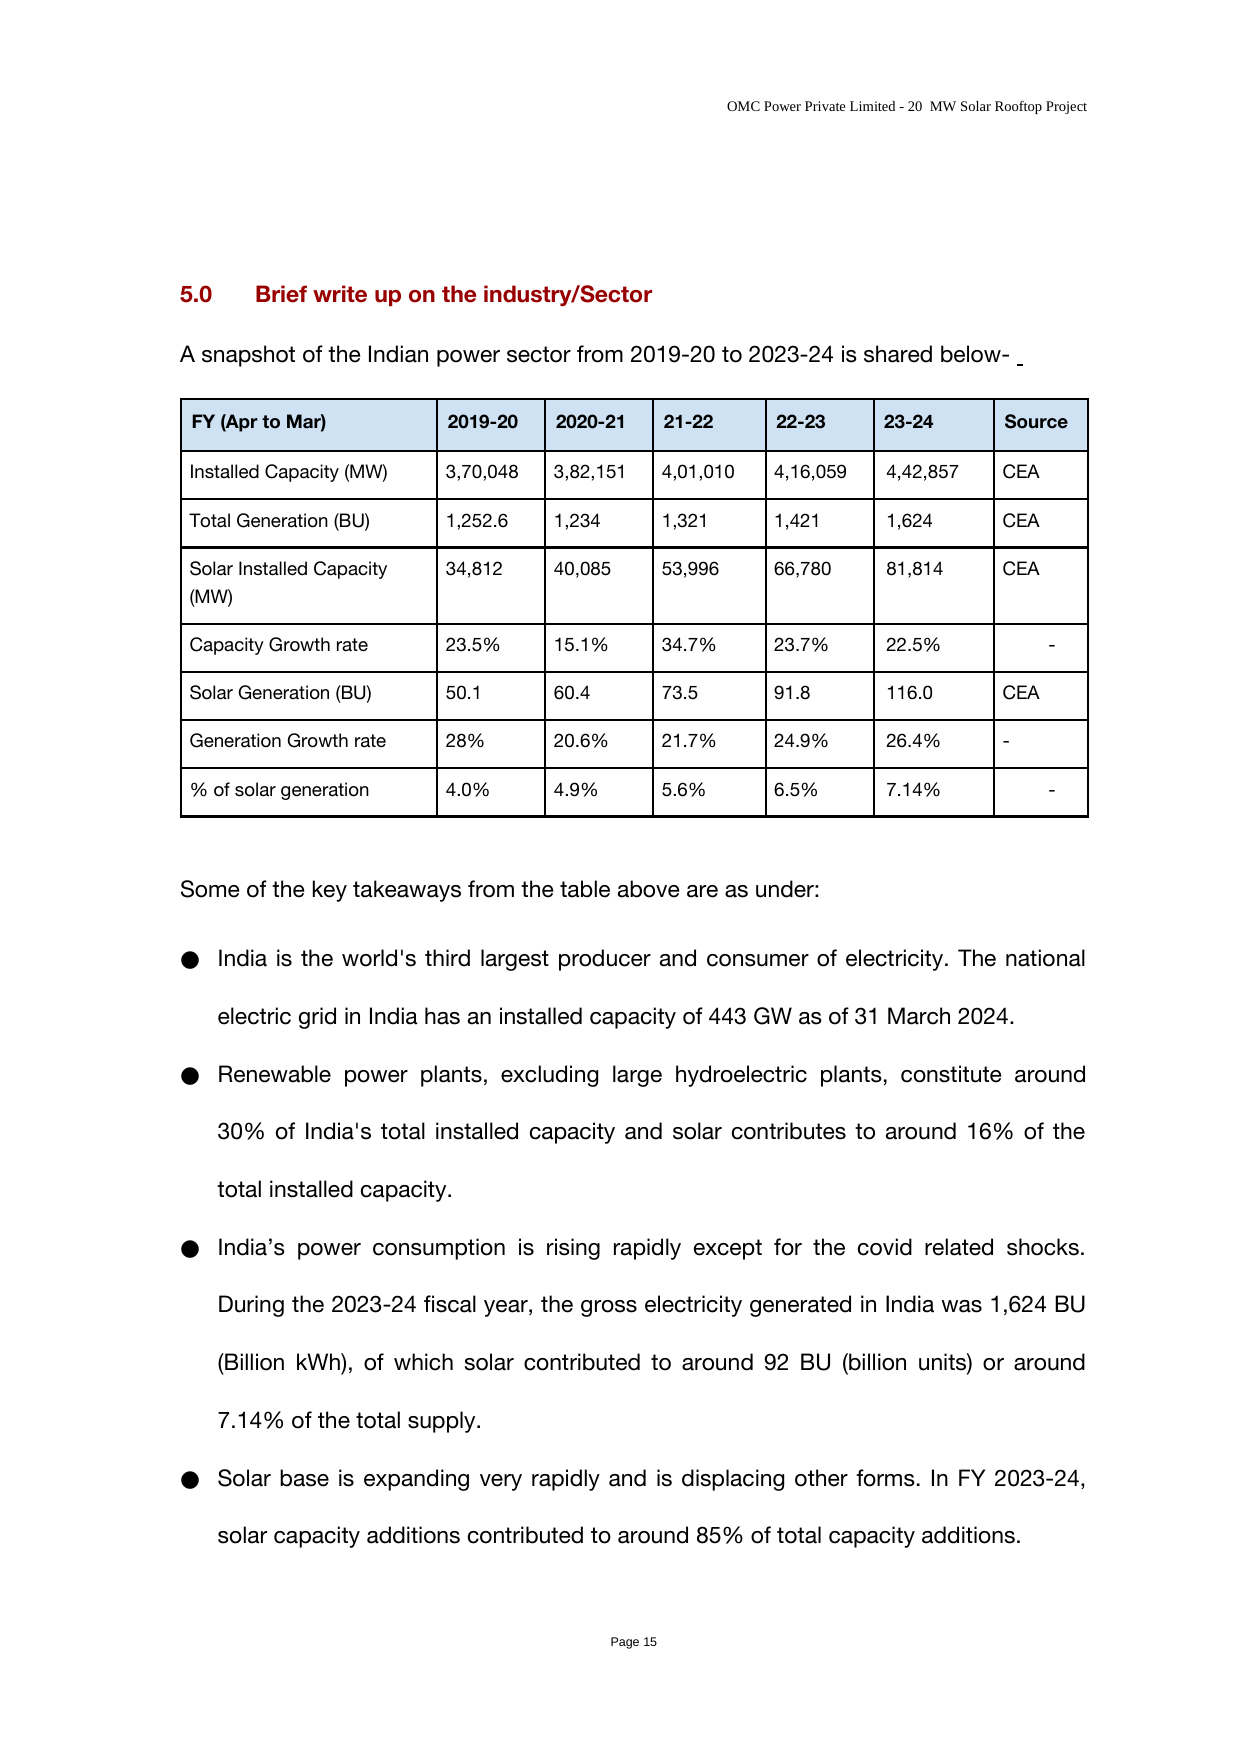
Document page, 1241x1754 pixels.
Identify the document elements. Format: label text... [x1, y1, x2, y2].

table_cell CEA [995, 452, 1087, 498]
table_cell 40,085 [546, 549, 652, 623]
table_cell 1,252.6 [438, 500, 544, 546]
table_cell 4,42,857 [875, 452, 993, 498]
table_header 2020-21 [546, 400, 652, 450]
table_cell 15.1% [546, 625, 652, 671]
table_cell 5.6% [654, 769, 765, 815]
table_cell 73.5 [654, 673, 765, 719]
table_cell 6.5% [767, 769, 873, 815]
table_cell Solar Installed Capacity (MW) [182, 549, 436, 623]
table_cell CEA [995, 673, 1087, 719]
table_cell 1,321 [654, 500, 765, 546]
text 5.0 Brief write up on the industry/Sector [180, 280, 1087, 309]
table_cell 116.0 [875, 673, 993, 719]
table_cell 81,814 [875, 549, 993, 623]
table_header 2019-20 [438, 400, 544, 450]
table_cell 26.4% [875, 721, 993, 767]
table_cell 23.5% [438, 625, 544, 671]
list India’s power consumption is rising rapidly except for the covid related shocks. During the 2023-24 fiscal year, the gross electricity generated in India was 1,624 BU (Billion kWh), of which solar contributed to around 92 BU (billion units) or around 7.14% of the total supply. [180, 1233, 1087, 1435]
table_cell 1,421 [767, 500, 873, 546]
table_header 23-24 [875, 400, 993, 450]
text Some of the key takeaways from the table above are as under: [180, 875, 1087, 904]
table_cell 50.1 [438, 673, 544, 719]
table_header 22-23 [767, 400, 873, 450]
table_cell 53,996 [654, 549, 765, 623]
table_header Source [995, 400, 1087, 450]
table_cell 3,82,151 [546, 452, 652, 498]
table_cell 4.0% [438, 769, 544, 815]
list Solar base is expanding very rapidly and is displacing other forms. In FY 2023-24, solar capacity additions contributed to around 85% of total capacity additions. [180, 1464, 1087, 1550]
table_cell Solar Generation (BU) [182, 673, 436, 719]
table_cell 24.9% [767, 721, 873, 767]
table_cell Total Generation (BU) [182, 500, 436, 546]
table_cell 20.6% [546, 721, 652, 767]
table_cell - [995, 721, 1087, 767]
table_cell 1,624 [875, 500, 993, 546]
table_cell 7.14% [875, 769, 993, 815]
table_cell Capacity Growth rate [182, 625, 436, 671]
table_cell CEA [995, 500, 1087, 546]
table_cell 4,01,010 [654, 452, 765, 498]
table_cell - [995, 625, 1087, 671]
table_cell 23.7% [767, 625, 873, 671]
table_cell - [995, 769, 1087, 815]
list Renewable power plants, excluding large hydroelectric plants, constitute around 30% of India's total installed capacity and solar contributes to around 16% of the total installed capacity. [180, 1060, 1087, 1204]
table_cell 4,16,059 [767, 452, 873, 498]
table_cell 34.7% [654, 625, 765, 671]
table_cell Installed Capacity (MW) [182, 452, 436, 498]
table_cell 3,70,048 [438, 452, 544, 498]
table_cell 1,234 [546, 500, 652, 546]
table_cell 66,780 [767, 549, 873, 623]
list India is the world's third largest producer and consumer of electricity. The national electric grid in India has an installed capacity of 443 GW as of 31 March 2024. [180, 944, 1087, 1031]
text A snapshot of the Indian power sector from 2019-20 to 2023-24 is shared below- [180, 340, 1087, 369]
table_cell % of solar generation [182, 769, 436, 815]
table_cell CEA [995, 549, 1087, 623]
table_cell 4.9% [546, 769, 652, 815]
table_header 21-22 [654, 400, 765, 450]
table_cell 91.8 [767, 673, 873, 719]
table_cell Generation Growth rate [182, 721, 436, 767]
table_cell 21.7% [654, 721, 765, 767]
table_header FY (Apr to Mar) [182, 400, 436, 450]
table_cell 28% [438, 721, 544, 767]
table_cell 22.5% [875, 625, 993, 671]
table_cell 34,812 [438, 549, 544, 623]
table_cell 60.4 [546, 673, 652, 719]
